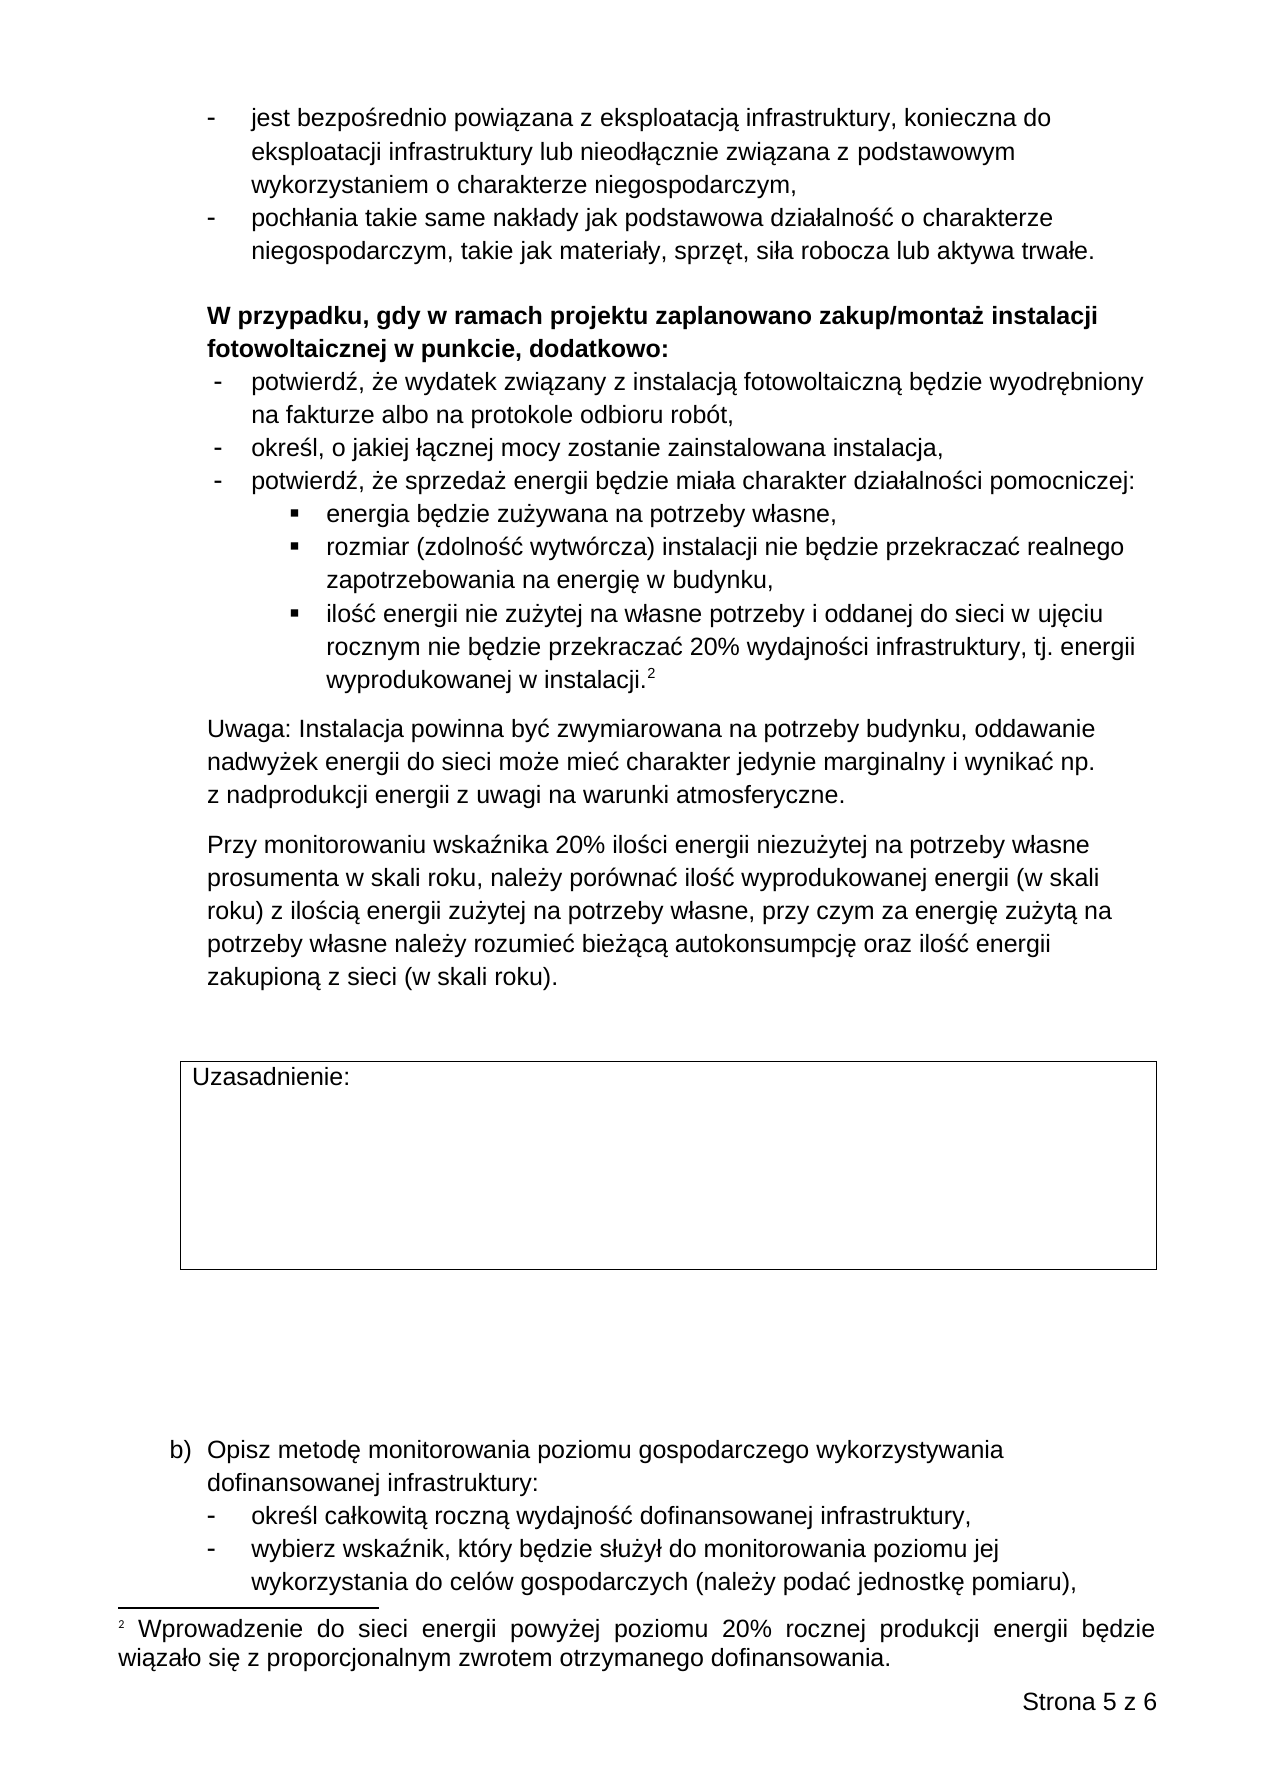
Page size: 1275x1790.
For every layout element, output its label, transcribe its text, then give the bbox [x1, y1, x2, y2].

table_header Uzasadnienie: [181, 1062, 1156, 1269]
text Przy monitorowaniu wskaźnika 20% ilości energii niezużytej na potrzeby własne prosumenta w skali roku, należy porównać ilość wyprodukowanej energii (w skali roku) z ilością energii zużytej na potrzeby własne, przy czym za energię zużytą na potrzeby własne należy rozumieć bieżącą autokonsumpcję oraz ilość energii zakupioną z sieci (w skali roku). [207, 830, 1157, 991]
list określ całkowitą roczną wydajność dofinansowanej infrastruktury, [207, 1501, 1157, 1530]
text Uwaga: Instalacja powinna być zwymiarowana na potrzeby budynku, oddawanie nadwyżek energii do sieci może mieć charakter jedynie marginalny i wynikać np. z nadprodukcji energii z uwagi na warunki atmosferyczne. [207, 714, 1157, 809]
list pochłania takie same nakłady jak podstawowa działalność o charakterze niegospodarczym, takie jak materiały, sprzęt, siła robocza lub aktywa trwałe. [207, 203, 1157, 297]
list Opisz metodę monitorowania poziomu gospodarczego wykorzystywania dofinansowanej infrastruktury: [169, 1435, 1157, 1497]
list energia będzie zużywana na potrzeby własne, [288, 499, 1157, 528]
list rozmiar (zdolność wytwórcza) instalacji nie będzie przekraczać realnego zapotrzebowania na energię w budynku, [288, 532, 1157, 594]
list ilość energii nie zużytej na własne potrzeby i oddanej do sieci w ujęciu rocznym nie będzie przekraczać 20% wydajności infrastruktury, tj. energii wyprodukowanej w instalacji. [288, 598, 1157, 693]
list określ, o jakiej łącznej mocy zostanie zainstalowana instalacja, [213, 433, 1157, 462]
list jest bezpośrednio powiązana z eksploatacją infrastruktury, konieczna do eksploatacji infrastruktury lub nieodłącznie związana z podstawowym wykorzystaniem o charakterze niegospodarczym, [207, 103, 1157, 198]
list potwierdź, że wydatek związany z instalacją fotowoltaiczną będzie wyodrębniony na fakturze albo na protokole odbioru robót, [213, 367, 1157, 429]
list wybierz wskaźnik, który będzie służył do monitorowania poziomu jej wykorzystania do celów gospodarczych (należy podać jednostkę pomiaru), [207, 1534, 1157, 1596]
list potwierdź, że sprzedaż energii będzie miała charakter działalności pomocniczej: [213, 466, 1157, 495]
list W przypadku, gdy w ramach projektu zaplanowano zakup/montaż instalacji fotowoltaicznej w punkcie, dodatkowo: [207, 301, 1157, 363]
